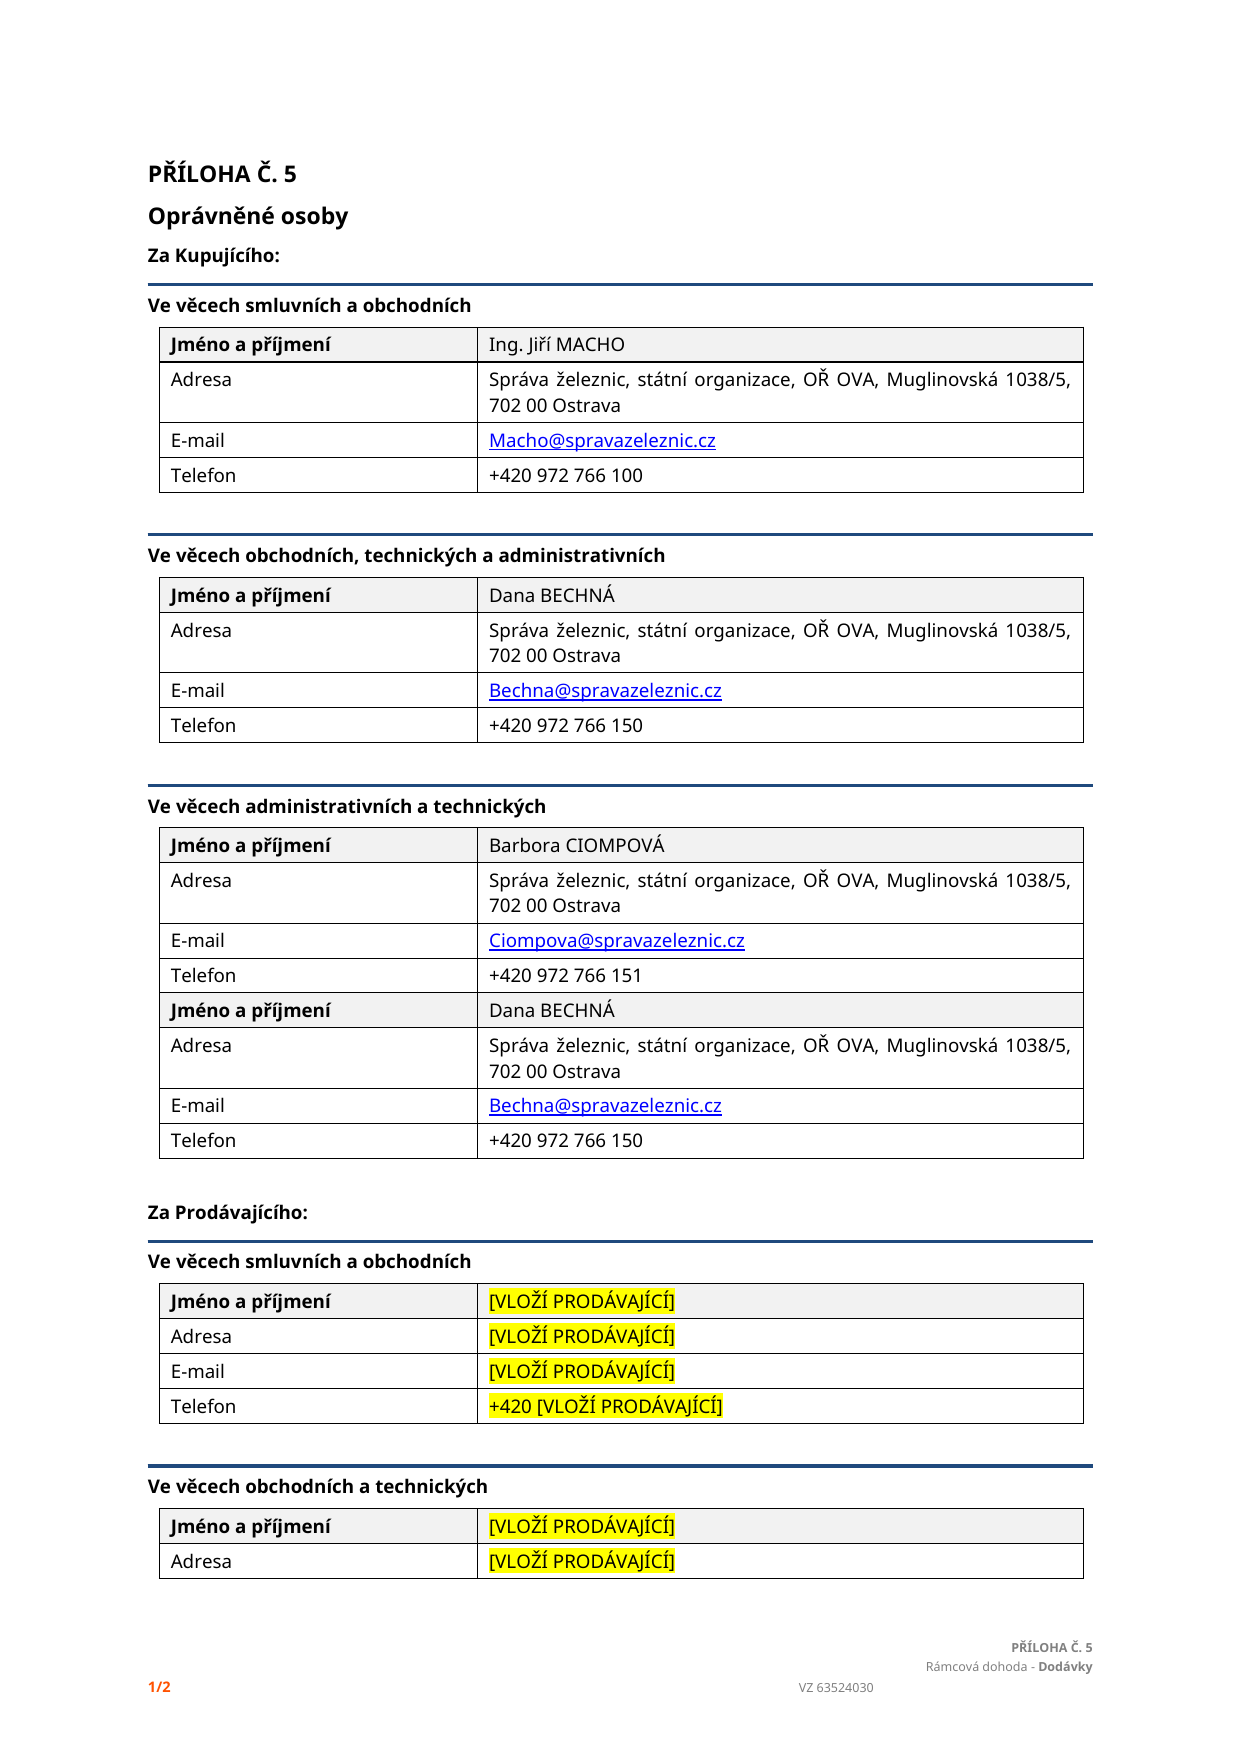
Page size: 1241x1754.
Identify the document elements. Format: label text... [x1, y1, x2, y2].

table_cell E-mail [160, 1089, 477, 1122]
table_cell Správa železnic, státní organizace, OŘ OVA, Muglinovská 1038/5, 702 00 Ostrava [478, 363, 1083, 422]
text Oprávněné osoby [148, 201, 1093, 230]
table_cell E-mail [160, 1354, 477, 1388]
table_cell Adresa [160, 613, 477, 672]
table_header Barbora CIOMPOVÁ [478, 828, 1083, 862]
table_cell E-mail [160, 423, 477, 457]
table_cell +420 972 766 150 [478, 1124, 1083, 1157]
table_cell Dana BECHNÁ [478, 993, 1083, 1027]
text Za Kupujícího: [148, 242, 1093, 268]
table_header Jméno a příjmení [160, 1509, 477, 1543]
text Ve věcech administrativních a technických [148, 787, 1093, 818]
table_cell Telefon [160, 708, 477, 742]
table_cell Ciompova@spravazeleznic.cz [478, 924, 1083, 957]
table_cell Telefon [160, 1389, 477, 1423]
table_cell E-mail [160, 924, 477, 957]
text Ve věcech obchodních, technických a administrativních [148, 536, 1093, 568]
table_cell Adresa [160, 863, 477, 922]
text Ve věcech smluvních a obchodních [148, 286, 1093, 318]
table_cell Adresa [160, 1319, 477, 1353]
table_header Ing. Jiří MACHO [478, 328, 1083, 361]
text Ve věcech obchodních a technických [148, 1468, 1093, 1499]
text Za Prodávajícího: [148, 1199, 1093, 1224]
table_header Dana BECHNÁ [478, 578, 1083, 612]
table_cell +420 [VLOŽÍ PRODÁVAJÍCÍ] [478, 1389, 1083, 1423]
table_cell +420 972 766 100 [478, 458, 1083, 492]
table_header Jméno a příjmení [160, 1284, 477, 1318]
table_cell Adresa [160, 363, 477, 422]
table_cell Jméno a příjmení [160, 993, 477, 1027]
table_header [VLOŽÍ PRODÁVAJÍCÍ] [478, 1284, 1083, 1318]
table_cell Telefon [160, 458, 477, 492]
table_cell Adresa [160, 1028, 477, 1088]
table_cell Telefon [160, 1124, 477, 1157]
table_cell E-mail [160, 673, 477, 707]
table_cell Bechna@spravazeleznic.cz [478, 1089, 1083, 1122]
table_cell Adresa [160, 1544, 477, 1578]
table_cell [VLOŽÍ PRODÁVAJÍCÍ] [478, 1544, 1083, 1578]
table_cell Bechna@spravazeleznic.cz [478, 673, 1083, 707]
text Ve věcech smluvních a obchodních [148, 1243, 1093, 1274]
table_cell [VLOŽÍ PRODÁVAJÍCÍ] [478, 1319, 1083, 1353]
text Příloha č. 5 [148, 159, 1093, 188]
table_header [VLOŽÍ PRODÁVAJÍCÍ] [478, 1509, 1083, 1543]
table_header Jméno a příjmení [160, 828, 477, 862]
table_cell Telefon [160, 959, 477, 992]
table_cell Správa železnic, státní organizace, OŘ OVA, Muglinovská 1038/5, 702 00 Ostrava [478, 863, 1083, 922]
table_cell +420 972 766 151 [478, 959, 1083, 992]
table_header Jméno a příjmení [160, 578, 477, 612]
table_cell [VLOŽÍ PRODÁVAJÍCÍ] [478, 1354, 1083, 1388]
table_cell Macho@spravazeleznic.cz [478, 423, 1083, 457]
table_cell Správa železnic, státní organizace, OŘ OVA, Muglinovská 1038/5, 702 00 Ostrava [478, 613, 1083, 672]
table_cell +420 972 766 150 [478, 708, 1083, 742]
table_header Jméno a příjmení [160, 328, 477, 361]
table_cell Správa železnic, státní organizace, OŘ OVA, Muglinovská 1038/5, 702 00 Ostrava [478, 1028, 1083, 1088]
